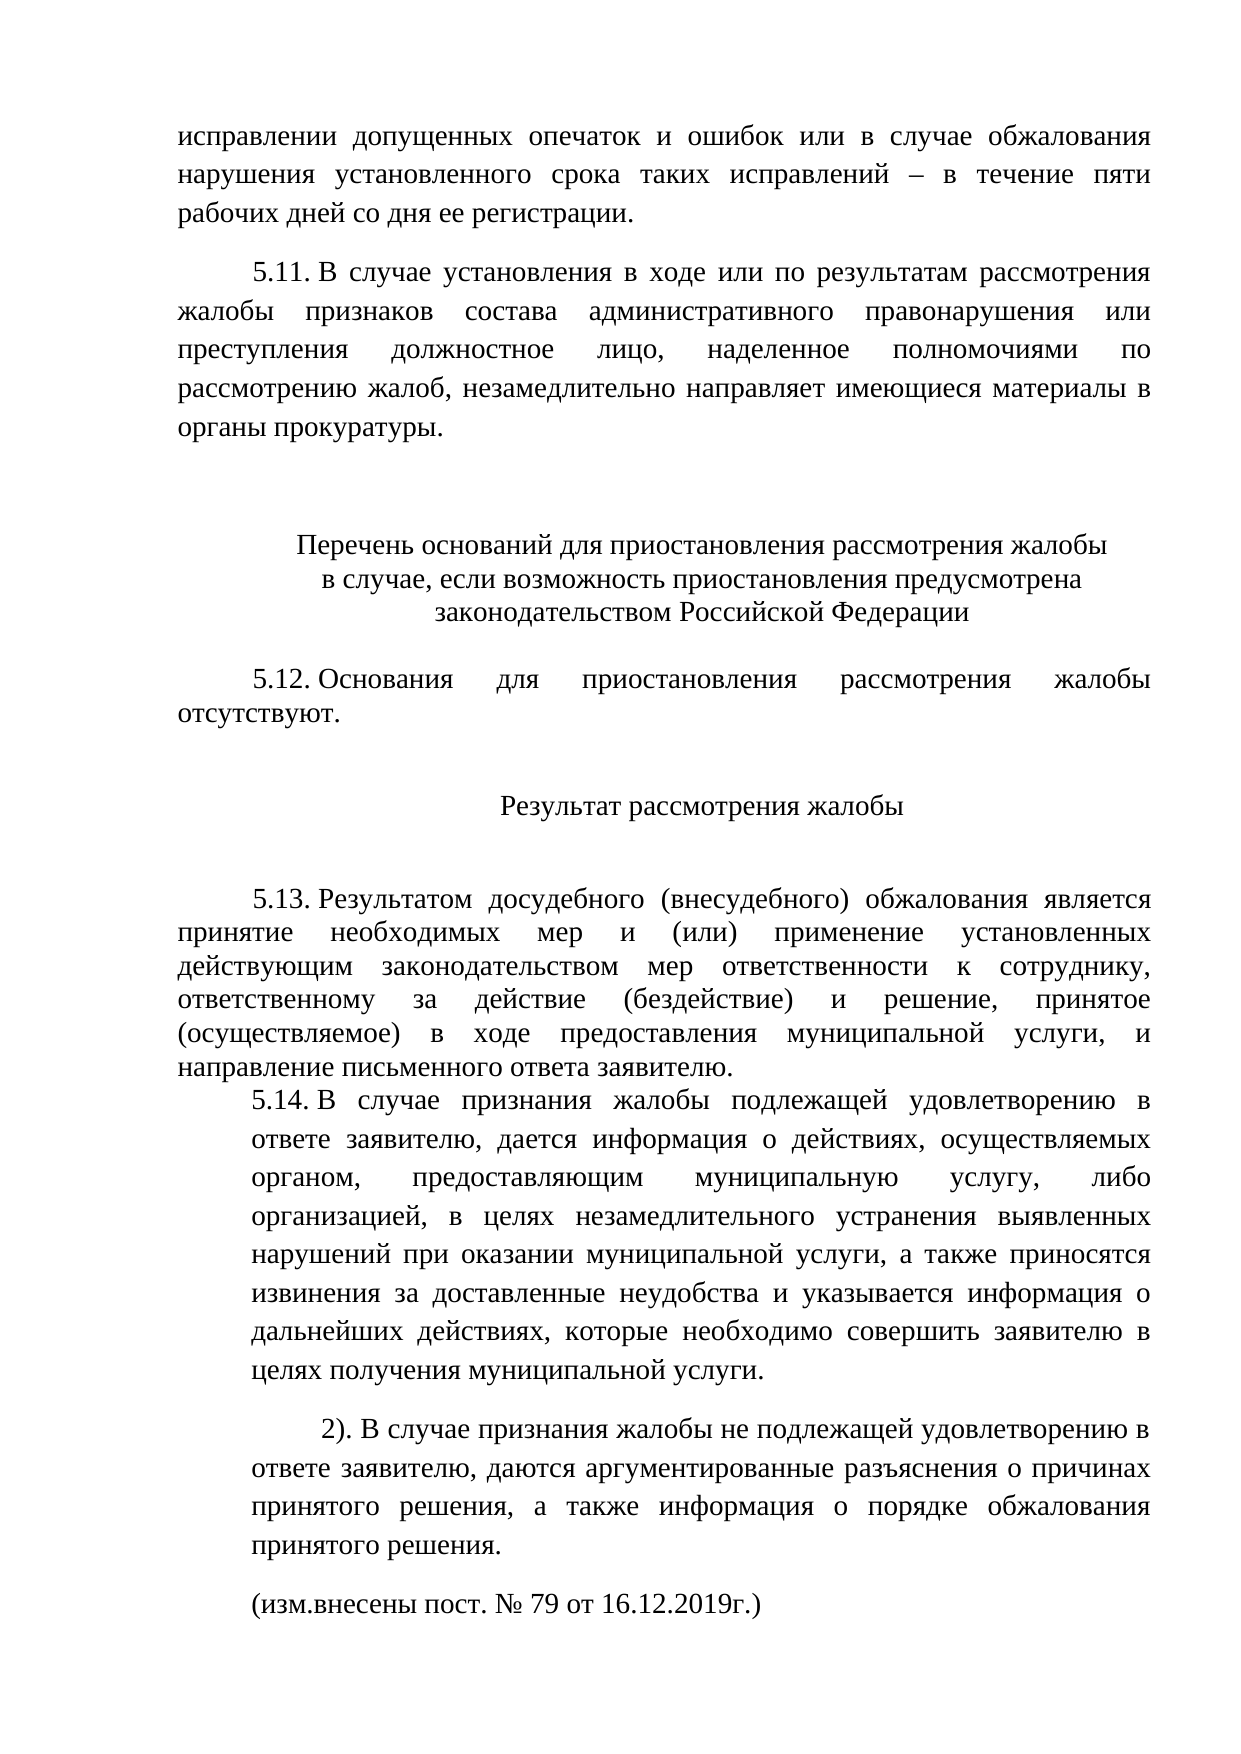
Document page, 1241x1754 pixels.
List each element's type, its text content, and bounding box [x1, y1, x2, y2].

text 5.14. В случае признания жалобы подлежащей удовлетворению в ответе заявителю, дается информация о действиях, осуществляемых органом, предоставляющим муниципальную услугу, либо организацией, в целях незамедлительного устранения выявленных нарушений при оказании муниципальной услуги, а также приносятся извинения за доставленные неудобства и указывается информация о дальнейших действиях, которые необходимо совершить заявителю в целях получения муниципальной услуги. [251, 1082, 1152, 1386]
text (изм.внесены пост. № 79 от 16.12.2019г.) [251, 1586, 1152, 1620]
text 5.13. Результатом досудебного (внесудебного) обжалования является принятие необходимых мер и (или) применение установленных действующим законодательством мер ответственности к сотруднику, ответственному за действие (бездействие) и решение, принятое (осуществляемое) в ходе предоставления муниципальной услуги, и направление письменного ответа заявителю. [177, 881, 1152, 1082]
text 5.11. В случае установления в ходе или по результатам рассмотрения жалобы признаков состава административного правонарушения или преступления должностное лицо, наделенное полномочиями по рассмотрению жалоб, незамедлительно направляет имеющиеся материалы в органы прокуратуры. [177, 254, 1152, 442]
text 5.12. Основания для приостановления рассмотрения жалобы отсутствуют. [177, 662, 1152, 729]
text Результат рассмотрения жалобы [177, 788, 1152, 822]
text Перечень оснований для приостановления рассмотрения жалобы [177, 527, 1152, 561]
text законодательством Российской Федерации [177, 594, 1152, 628]
text 2). В случае признания жалобы не подлежащей удовлетворению в ответе заявителю, даются аргументированные разъяснения о причинах принятого решения, а также информация о порядке обжалования принятого решения. [251, 1411, 1152, 1561]
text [177, 118, 1152, 229]
text в случае, если возможность приостановления предусмотрена [177, 561, 1152, 594]
